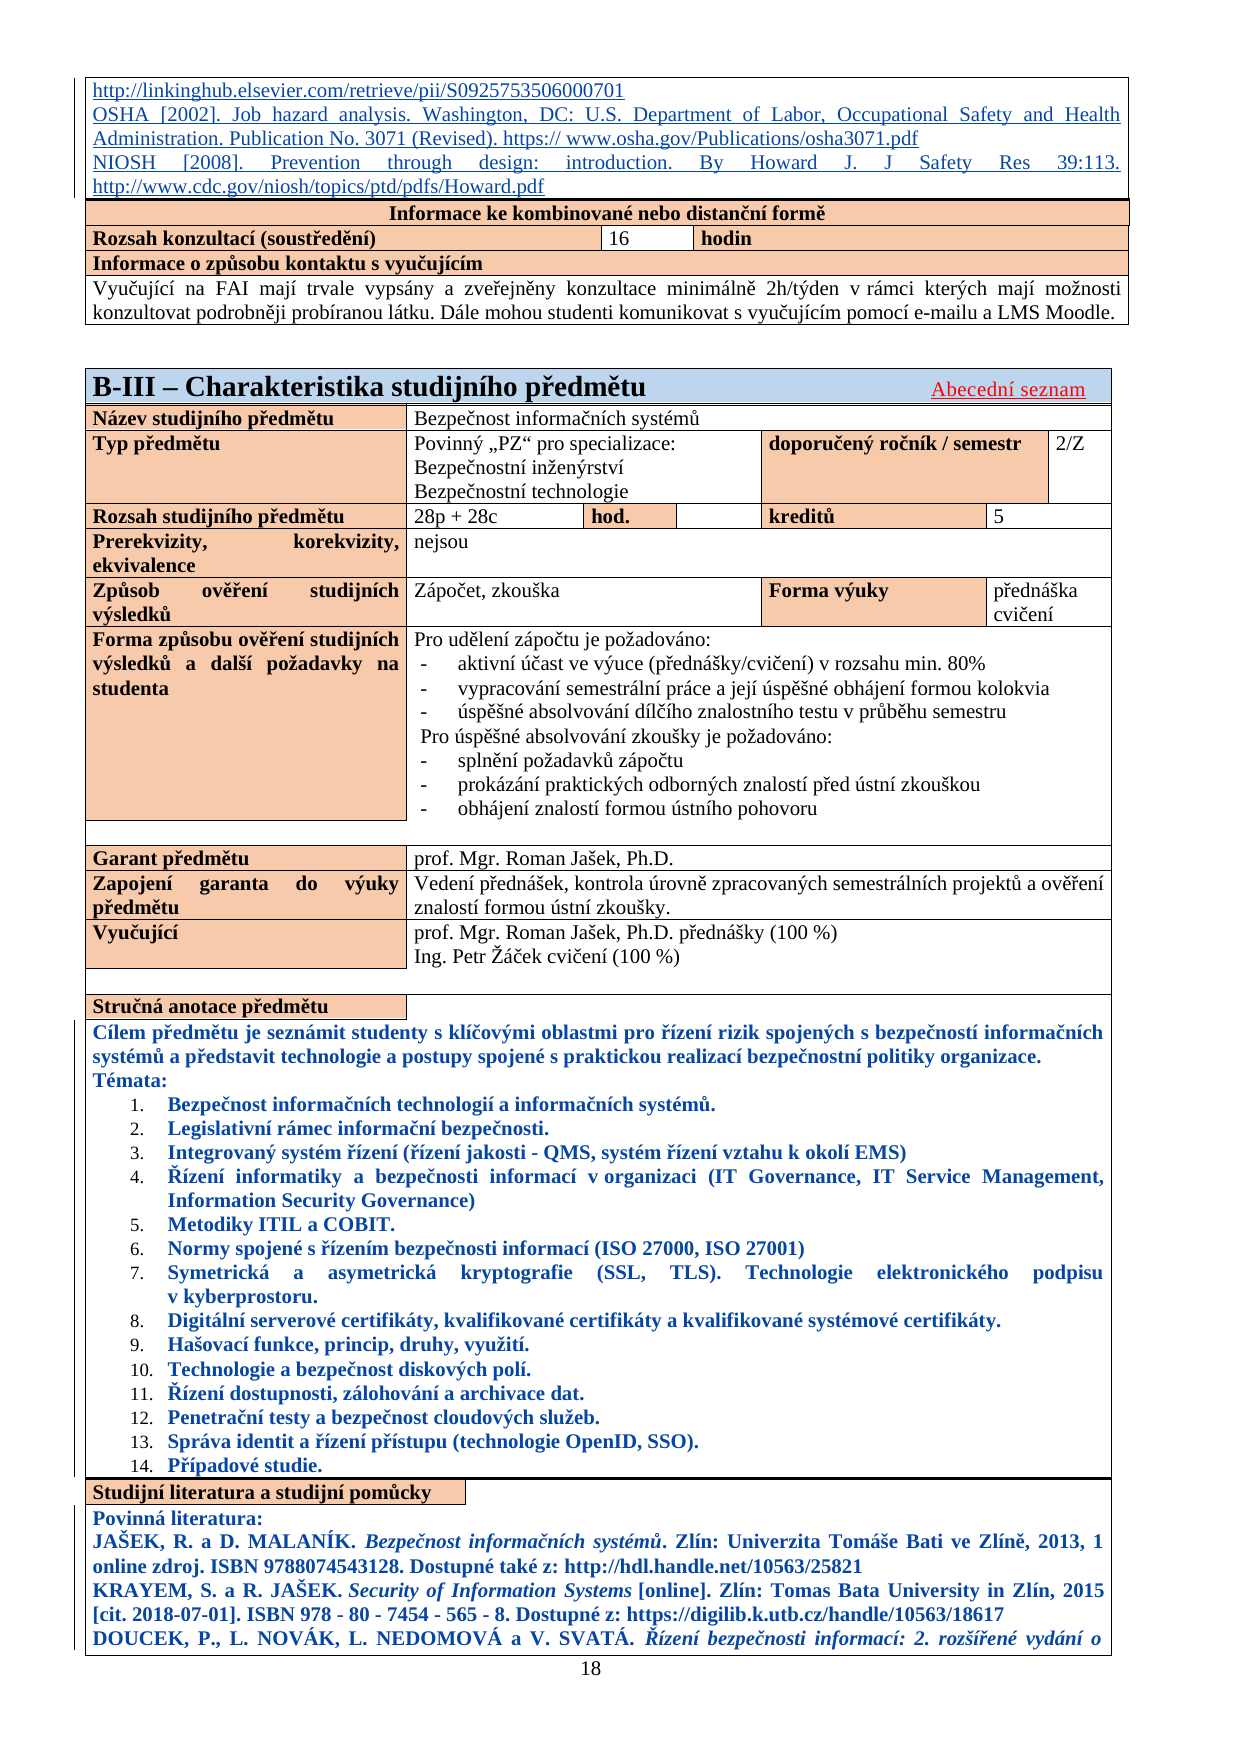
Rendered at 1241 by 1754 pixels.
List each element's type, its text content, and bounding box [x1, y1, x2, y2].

table_cell 2/Z [1049, 431, 1111, 503]
table_cell doporučený ročník / semestr [762, 431, 1048, 503]
table_cell Zapojení garanta do výuky předmětu [86, 871, 406, 919]
table_cell Cílem předmětu je seznámit studenty s klíčovými oblastmi pro řízení rizik spojených s bezpečností informačních systémů a představit technologie a postupy spojené s praktickou realizací bezpečnostní politiky organizace. Témata: Bezpečnost informačních technologií a informačních systémů. Legislativní rámec informační bezpečnosti. Integrovaný systém řízení (řízení jakosti - QMS, systém řízení vztahu k okolí EMS) Řízení informatiky a bezpečnosti informací v organizaci (IT Governance, IT Service Management, Information Security Governance) Metodiky ITIL a COBIT. Normy spojené s řízením bezpečnosti informací (ISO 27000, ISO 27001) Symetrická a asymetrická kryptografie (SSL, TLS). Technologie elektronického podpisu v kyberprostoru. Digitální serverové certifikáty, kvalifikované certifikáty a kvalifikované systémové certifikáty. Hašovací funkce, princip, druhy, využití. Technologie a bezpečnost diskových polí. Řízení dostupnosti, zálohování a archivace dat. Penetrační testy a bezpečnost cloudových služeb. Správa identit a řízení přístupu (technologie OpenID, SSO). Případové studie. [86, 1019, 1111, 1477]
table_cell přednáška cvičení [987, 578, 1111, 626]
table_cell prof. Mgr. Roman Jašek, Ph.D. [407, 846, 1111, 870]
table_cell Forma výuky [762, 578, 986, 626]
table_cell prof. Mgr. Roman Jašek, Ph.D. přednášky (100 %) Ing. Petr Žáček cvičení (100 %) [407, 920, 1111, 968]
table_cell [86, 968, 1111, 993]
table_cell [86, 820, 1111, 845]
table_cell kreditů [762, 504, 986, 528]
table_cell Forma způsobu ověření studijních výsledků a další požadavky na studenta [86, 627, 406, 820]
table_cell Informace o způsobu kontaktu s vyučujícím [86, 251, 1128, 275]
table_cell 28p + 28c [407, 504, 583, 528]
table_cell [407, 995, 1111, 1018]
table_cell Vedení přednášek, kontrola úrovně zpracovaných semestrálních projektů a ověření znalostí formou ústní zkoušky. [407, 871, 1111, 919]
table_cell hod. [584, 504, 676, 528]
table_cell hodin [694, 226, 1128, 250]
table_cell Vyučující [86, 920, 406, 968]
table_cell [86, 1504, 1111, 1655]
table_cell Název studijního předmětu [86, 406, 406, 429]
table_cell Způsob ověření studijních výsledků [86, 578, 406, 626]
table_cell Rozsah konzultací (soustředění) [86, 226, 601, 250]
table_cell Povinný „PZ“ pro specializace: Bezpečnostní inženýrství Bezpečnostní technologie [407, 431, 761, 503]
table_cell nejsou [407, 529, 1111, 577]
table_cell Stručná anotace předmětu [86, 995, 406, 1018]
table_cell Pro udělení zápočtu je požadováno: aktivní účast ve výuce (přednášky/cvičení) v rozsahu min. 80% vypracování semestrální práce a její úspěšné obhájení formou kolokvia úspěšné absolvování dílčího znalostního testu v průběhu semestru Pro úspěšné absolvování zkoušky je požadováno: splnění požadavků zápočtu prokázání praktických odborných znalostí před ústní zkouškou obhájení znalostí formou ústního pohovoru [407, 627, 1111, 820]
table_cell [86, 78, 1128, 198]
table_cell 16 [602, 226, 693, 250]
table_cell Garant předmětu [86, 846, 406, 870]
table_cell Bezpečnost informačních systémů [407, 406, 1111, 429]
table_cell 5 [987, 504, 1111, 528]
table_cell Studijní literatura a studijní pomůcky [86, 1480, 465, 1504]
table_cell Prerekvizity, korekvizity, ekvivalence [86, 529, 406, 577]
table_header B-III – Charakteristika studijního předmětu Abecední seznam [86, 369, 1111, 402]
table_cell Zápočet, zkouška [407, 578, 761, 626]
table_cell Typ předmětu [86, 431, 406, 503]
table_cell [677, 504, 761, 528]
table_cell Informace ke kombinované nebo distanční formě [86, 201, 1129, 225]
table_cell Vyučující na FAI mají trvale vypsány a zveřejněny konzultace minimálně 2h/týden v rámci kterých mají možnosti konzultovat podrobněji probíranou látku. Dále mohou studenti komunikovat s vyučujícím pomocí e-mailu a LMS Moodle. [86, 276, 1128, 324]
table_cell Rozsah studijního předmětu [86, 504, 406, 528]
table_cell [466, 1480, 1111, 1504]
